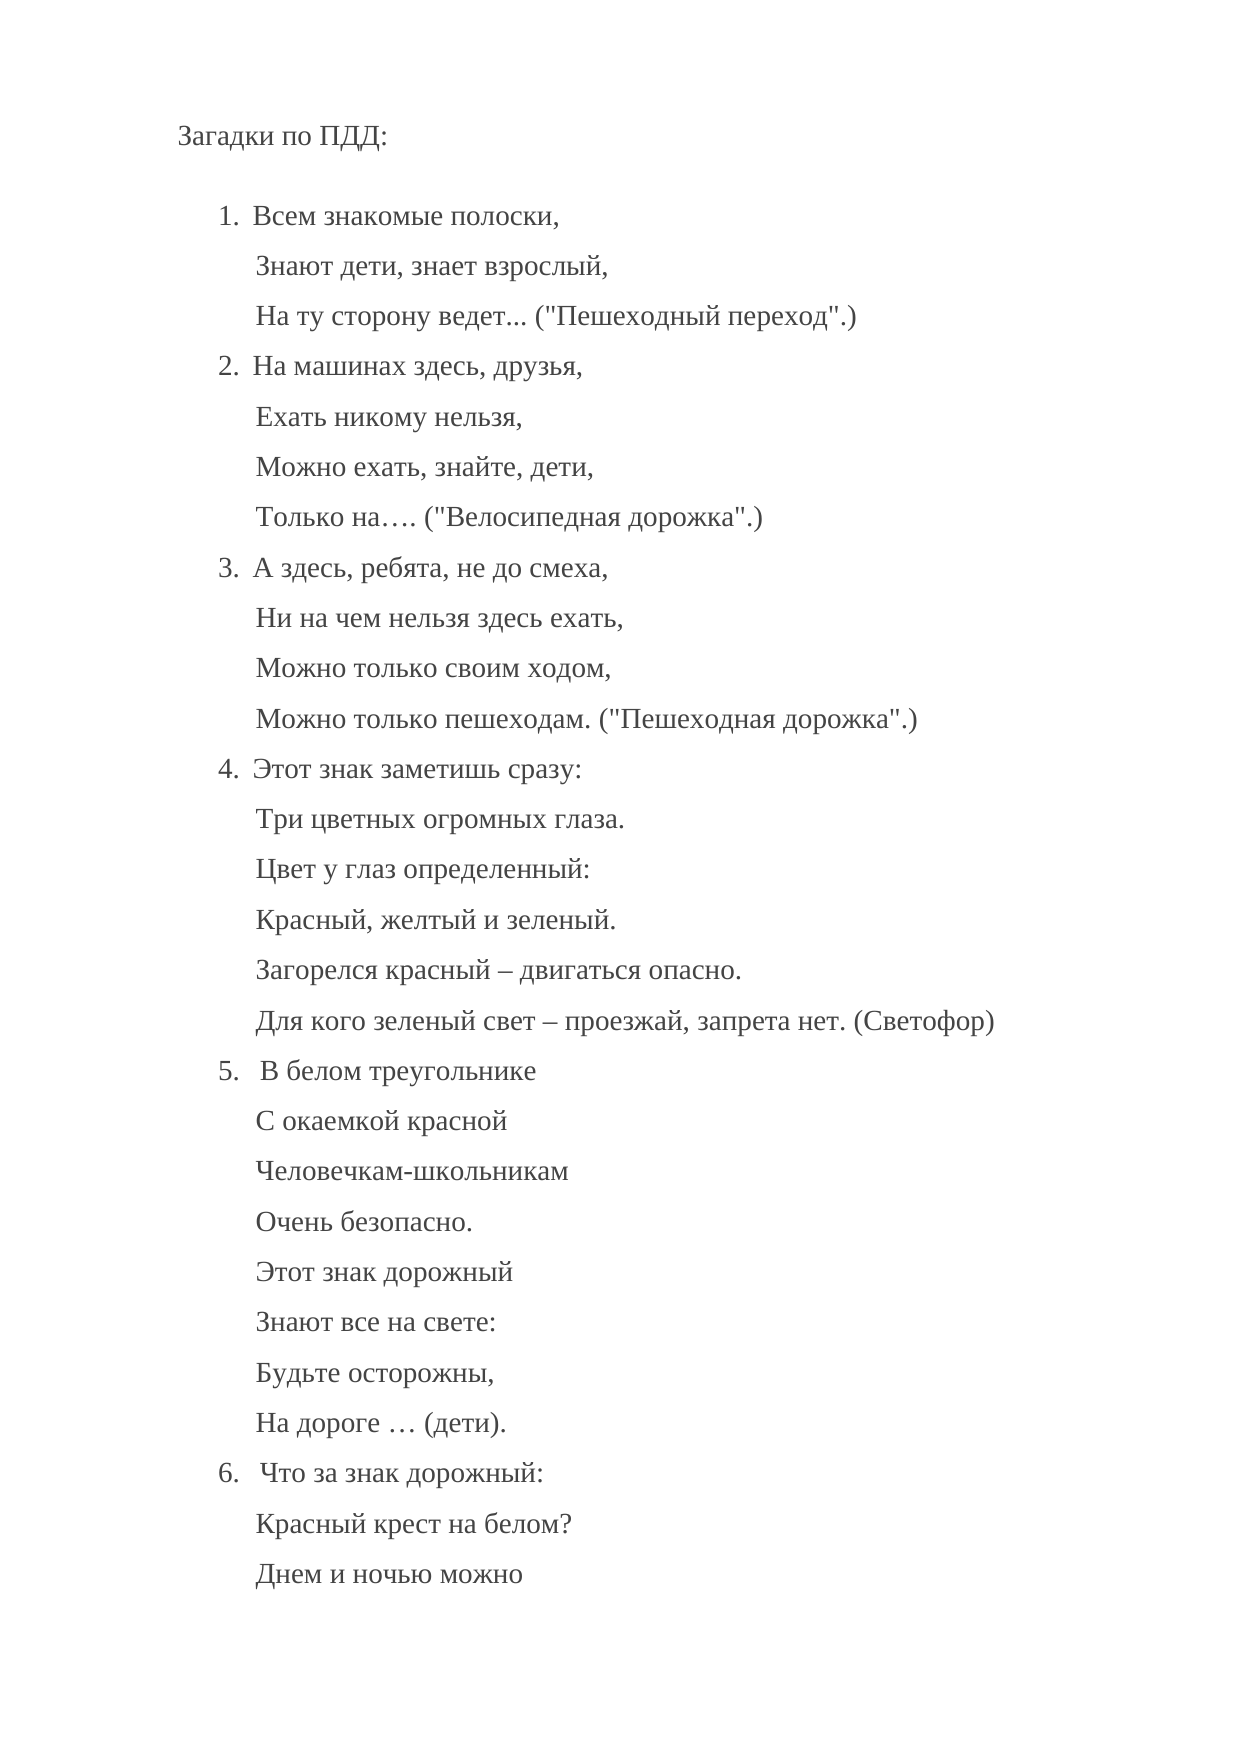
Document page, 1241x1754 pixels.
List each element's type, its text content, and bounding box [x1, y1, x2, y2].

list В белом треугольнике С окаемкой красной Человечкам-школьникам Очень безопасно. Этот знак дорожный Знают все на свете: Будьте осторожны, На дороге … (дети). [218, 1053, 1152, 1439]
list Этот знак заметишь сразу: Три цветных огромных глаза. Цвет у глаз определенный: Красный, желтый и зеленый. Загорелся красный – двигаться опасно. Для кого зеленый свет – проезжай, запрета нет. (Светофор) [218, 751, 1152, 1036]
list На машинах здесь, друзья, Ехать никому нельзя, Можно ехать, знайте, дети, Только на…. ("Велосипедная дорожка".) [218, 348, 1152, 533]
list А здесь, ребята, не до смеха, Ни на чем нельзя здесь ехать, Можно только своим ходом, Можно только пешеходам. ("Пешеходная дорожка".) [218, 550, 1152, 734]
list Всем знакомые полоски, Знают дети, знает взрослый, На ту сторону ведет... ("Пешеходный переход".) [218, 198, 1152, 332]
text Загадки по ПДД: [177, 118, 1152, 152]
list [218, 1455, 1152, 1589]
